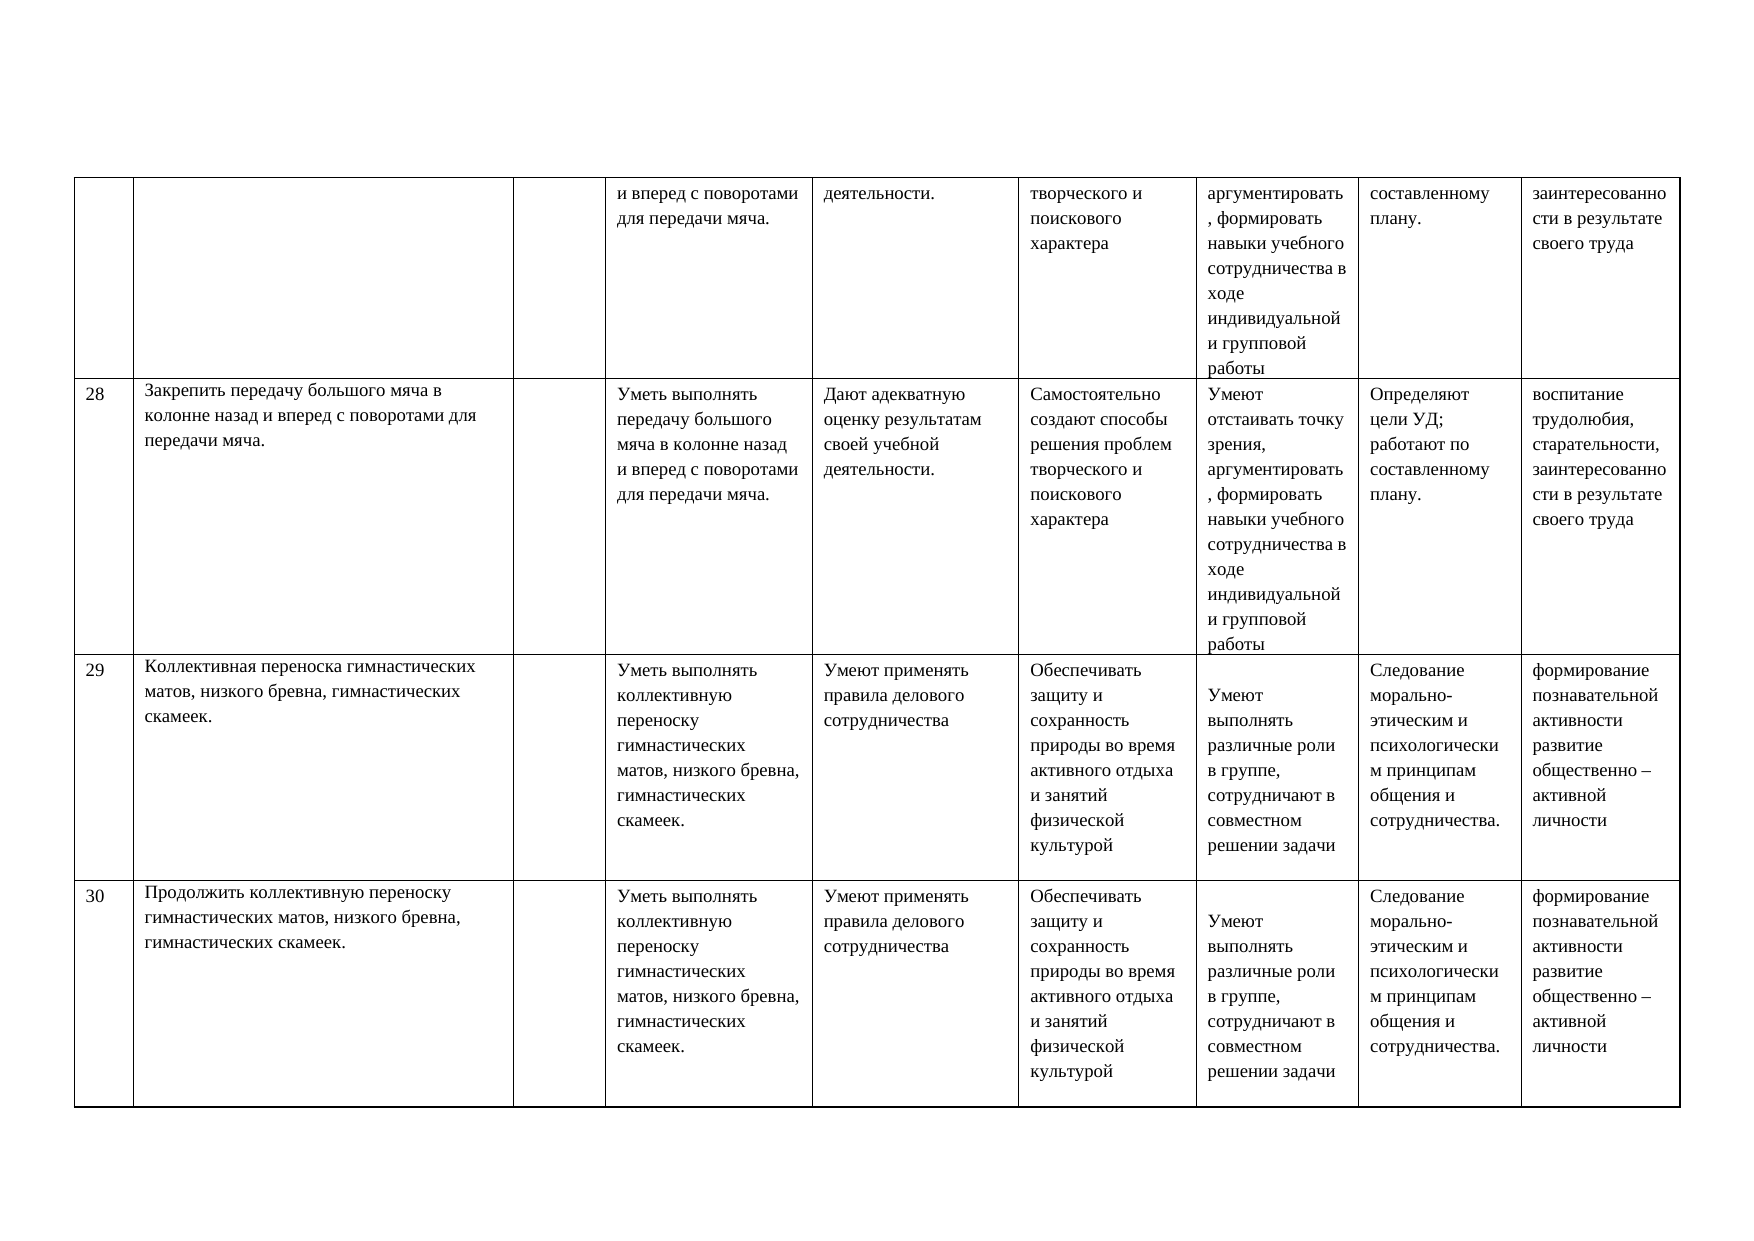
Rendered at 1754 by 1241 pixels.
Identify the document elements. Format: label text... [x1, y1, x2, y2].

table_cell Следование морально-этическим и психологическим принципам общения и сотрудничества. [1359, 881, 1521, 1106]
table_cell [514, 881, 605, 1106]
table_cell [1019, 178, 1196, 378]
table_cell Умеют применять правила делового сотрудничества [813, 655, 1018, 880]
table_cell формирование познавательной активности развитие общественно – активной личности [1522, 655, 1679, 880]
table_cell Умеют применять правила делового сотрудничества [813, 881, 1018, 1106]
table_cell Умеют выполнять различные роли в группе, сотрудничают в совместном решении задачи [1197, 655, 1358, 880]
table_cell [1522, 178, 1679, 378]
table_cell формирование познавательной активности развитие общественно – активной личности [1522, 881, 1679, 1106]
table_cell Самостоятельно создают способы решения проблем творческого и поискового характера [1019, 379, 1196, 654]
table_cell [514, 379, 605, 654]
table_cell [514, 178, 605, 378]
table_cell 29 [75, 655, 133, 880]
table_cell Уметь выполнять коллективную переноску гимнастических матов, низкого бревна, гимнастических скамеек. [606, 655, 812, 880]
table_cell Обеспечивать защиту и сохранность природы во время активного отдыха и занятий физической культурой [1019, 881, 1196, 1106]
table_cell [134, 178, 513, 378]
table_cell 27 [75, 178, 133, 378]
table_cell Уметь выполнять передачу большого мяча в колонне назад и вперед с поворотами для передачи мяча. [606, 379, 812, 654]
table_cell Уметь выполнять коллективную переноску гимнастических матов, низкого бревна, гимнастических скамеек. [606, 881, 812, 1106]
table_cell 28 [75, 379, 133, 654]
table_cell 30 [75, 881, 133, 1106]
table_cell Умеют выполнять различные роли в группе, сотрудничают в совместном решении задачи [1197, 881, 1358, 1106]
table_cell Определяют цели УД; работают по составленному плану. [1359, 379, 1521, 654]
table_cell [514, 655, 605, 880]
table_cell Дают адекватную оценку результатам своей учебной деятельности. [813, 379, 1018, 654]
table_cell Обеспечивать защиту и сохранность природы во время активного отдыха и занятий физической культурой [1019, 655, 1196, 880]
table_cell Продолжить коллективную переноску гимнастических матов, низкого бревна, гимнастических скамеек. [134, 881, 513, 1106]
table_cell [813, 178, 1018, 378]
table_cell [1359, 178, 1521, 378]
table_cell Следование морально-этическим и психологическим принципам общения и сотрудничества. [1359, 655, 1521, 880]
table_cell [1197, 178, 1358, 378]
table_cell Коллективная переноска гимнастических матов, низкого бревна, гимнастических скамеек. [134, 655, 513, 880]
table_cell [606, 178, 812, 378]
table_cell Умеют отстаивать точку зрения, аргументировать, формировать навыки учебного сотрудничества в ходе индивидуальной и групповой работы [1197, 379, 1358, 654]
table_cell Закрепить передачу большого мяча в колонне назад и вперед с поворотами для передачи мяча. [134, 379, 513, 654]
table_cell воспитание трудолюбия, старательности, заинтересованности в результате своего труда [1522, 379, 1679, 654]
